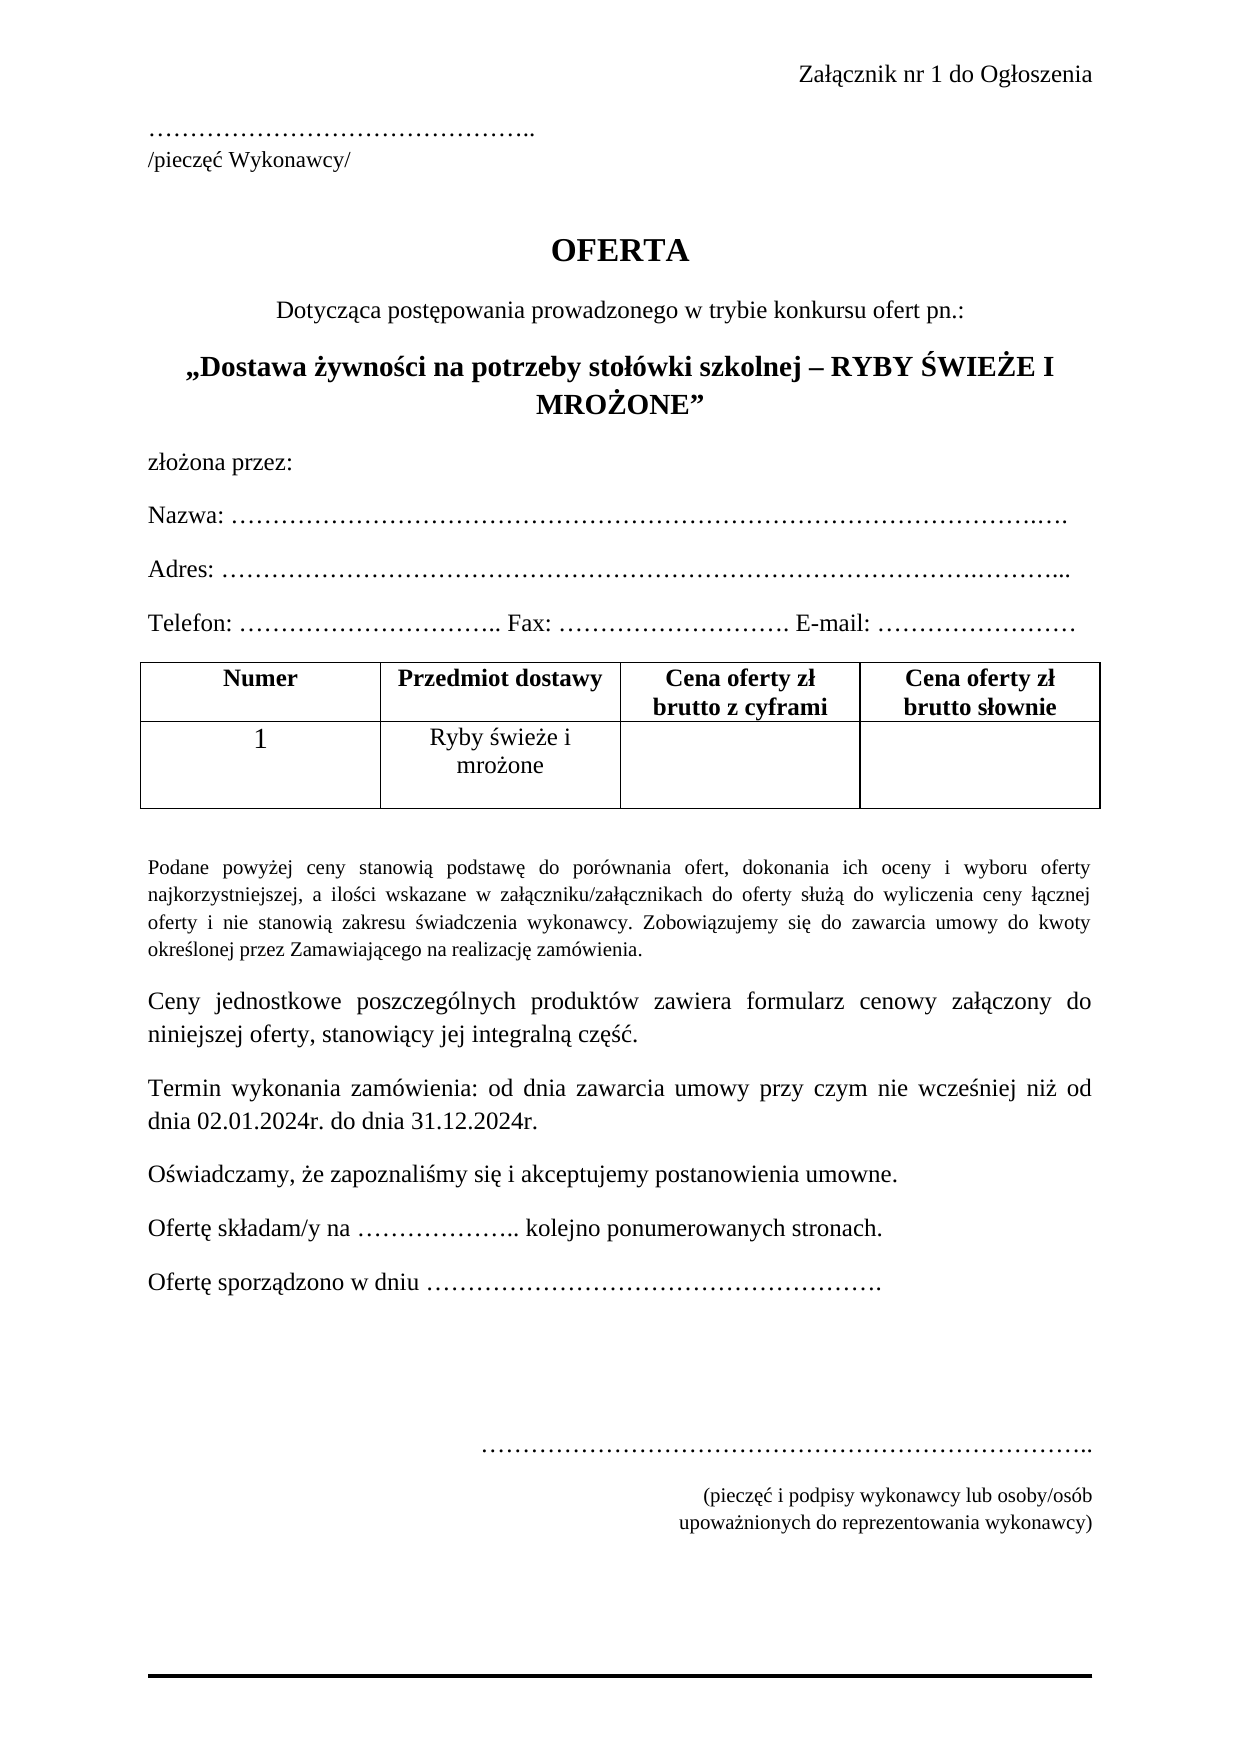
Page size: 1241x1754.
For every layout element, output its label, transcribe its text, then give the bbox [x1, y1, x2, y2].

text Telefon: ………………………….. Fax: ………………………. E-mail: …………………… [148, 608, 1092, 637]
table_header Przedmiot dostawy [381, 663, 620, 721]
text ……………………………………….. [148, 113, 1092, 142]
text złożona przez: [148, 447, 1092, 475]
text „Dostawa żywności na potrzeby stołówki szkolnej – RYBY ŚWIEŻE I MROŻONE” [148, 349, 1092, 421]
text Termin wykonania zamówienia: od dnia zawarcia umowy przy czym nie wcześniej niż od dnia 02.01.2024r. do dnia 31.12.2024r. [148, 1073, 1092, 1134]
table_cell Ryby świeże i mrożone [381, 722, 620, 808]
table_header Cena oferty zł brutto z cyframi [621, 663, 859, 721]
text ……………………………………………………………….. [148, 1429, 1092, 1458]
text upoważnionych do reprezentowania wykonawcy) [148, 1510, 1092, 1534]
text Załącznik nr 1 do Ogłoszenia [148, 59, 1092, 88]
table_header Numer [141, 663, 380, 721]
table_cell 1 [141, 722, 380, 808]
text OFERTA [148, 230, 1092, 268]
table_header Cena oferty zł brutto słownie [861, 663, 1099, 721]
text Oświadczamy, że zapoznaliśmy się i akceptujemy postanowienia umowne. [148, 1159, 1092, 1188]
text Podane powyżej ceny stanowią podstawę do porównania ofert, dokonania ich oceny i wyboru oferty najkorzystniejszej, a ilości wskazane w załączniku/załącznikach do oferty służą do wyliczenia ceny łącznej oferty i nie stanowią zakresu świadczenia wykonawcy. Zobowiązujemy się do zawarcia umowy do kwoty określonej przez Zamawiającego na realizację zamówienia. [148, 854, 1092, 961]
text Ofertę sporządzono w dniu ………………………………………………. [148, 1267, 1092, 1296]
text (pieczęć i podpisy wykonawcy lub osoby/osób [148, 1483, 1092, 1507]
text Ceny jednostkowe poszczególnych produktów zawiera formularz cenowy załączony do niniejszej oferty, stanowiący jej integralną część. [148, 986, 1092, 1048]
text /pieczęć Wykonawcy/ [148, 146, 1092, 172]
table_cell [621, 722, 859, 808]
text Adres: ……………………………………………………………………………….………... [148, 554, 1092, 583]
text Ofertę składam/y na ……………….. kolejno ponumerowanych stronach. [148, 1213, 1092, 1242]
text Dotycząca postępowania prowadzonego w trybie konkursu ofert pn.: [148, 295, 1092, 324]
text Nazwa: …………………………………………………………………………………….…. [148, 501, 1092, 529]
table_cell [861, 722, 1099, 808]
